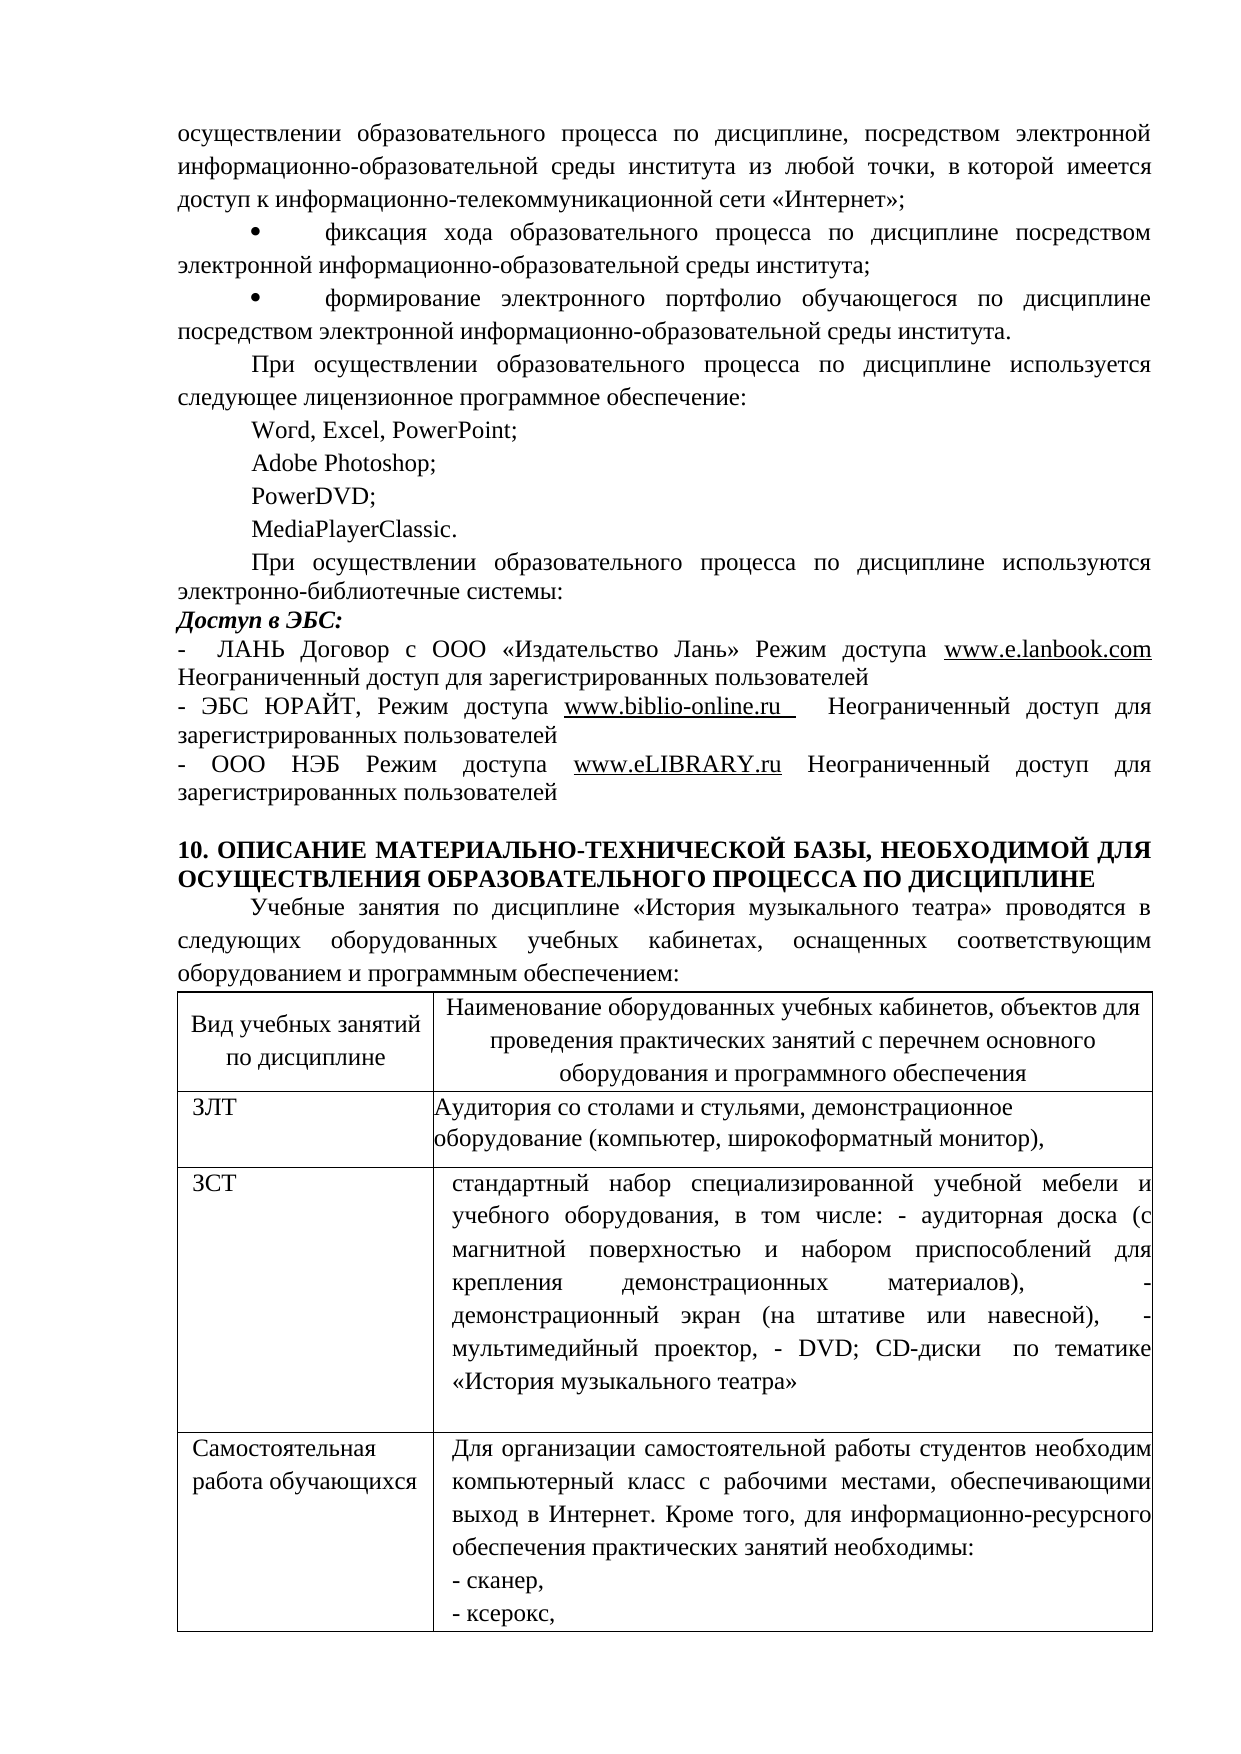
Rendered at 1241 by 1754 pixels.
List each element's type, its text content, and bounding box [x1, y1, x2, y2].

table_cell ЗЛТ [178, 1092, 433, 1167]
text При осуществлении образовательного процесса по дисциплине используются электронно-библиотечные системы: [177, 547, 1152, 605]
table_header Вид учебных занятий по дисциплине [178, 993, 433, 1091]
text При осуществлении образовательного процесса по дисциплине используется следующее лицензионное программное обеспечение: [177, 349, 1152, 411]
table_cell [434, 1433, 1152, 1631]
list фиксация хода образовательного процесса по дисциплине посредством электронной информационно-образовательной среды института; [177, 217, 1152, 279]
text MediaPlayerClassic. [177, 514, 1152, 543]
text - ООО НЭБ Режим доступа www.eLIBRARY.ru Неограниченный доступ для зарегистрированных пользователей [177, 749, 1152, 806]
text 10. ОПИСАНИЕ МАТЕРИАЛЬНО-ТЕХНИЧЕСКОЙ БАЗЫ, НЕОБХОДИМОЙ ДЛЯ ОСУЩЕСТВЛЕНИЯ ОБРАЗОВАТЕЛЬНОГО ПРОЦЕССА ПО ДИСЦИПЛИНЕ [177, 835, 1152, 892]
text - ЛАНЬ Договор с ООО «Издательство Лань» Режим доступа www.e.lanbook.com Неограниченный доступ для зарегистрированных пользователей [177, 634, 1152, 691]
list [177, 118, 1152, 213]
text Учебные занятия по дисциплине «История музыкального театра» проводятся в следующих оборудованных учебных кабинетах, оснащенных соответствующим оборудованием и программным обеспечением: [177, 892, 1152, 987]
text Доступ в ЭБС: [177, 605, 1152, 634]
text Wогd, Ехсеl, PowегРоint; [177, 415, 1152, 444]
table_cell Аудитория со столами и стульями, демонстрационное оборудование (компьютер, широкоформатный монитор), [434, 1092, 1152, 1167]
table_cell ЗСТ [178, 1168, 433, 1432]
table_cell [178, 1433, 433, 1631]
text Adobe Photoshop; [177, 448, 1152, 477]
table_header Наименование оборудованных учебных кабинетов, объектов для проведения практических занятий с перечнем основного оборудования и программного обеспечения [434, 993, 1152, 1091]
text - ЭБС ЮРАЙТ, Режим доступа www.biblio-online.ru Неограниченный доступ для зарегистрированных пользователей [177, 691, 1152, 749]
table_cell стандартный набор специализированной учебной мебели и учебного оборудования, в том числе: - аудиторная доска (с магнитной поверхностью и набором приспособлений для крепления демонстрационных материалов), - демонстрационный экран (на штативе или навесной), - мультимедийный проектор, - DVD; CD-диски по тематике «История музыкального театра» [434, 1168, 1152, 1432]
list формирование электронного портфолио обучающегося по дисциплине посредством электронной информационно-образовательной среды института. [177, 283, 1152, 345]
text PowerDVD; [177, 481, 1152, 510]
